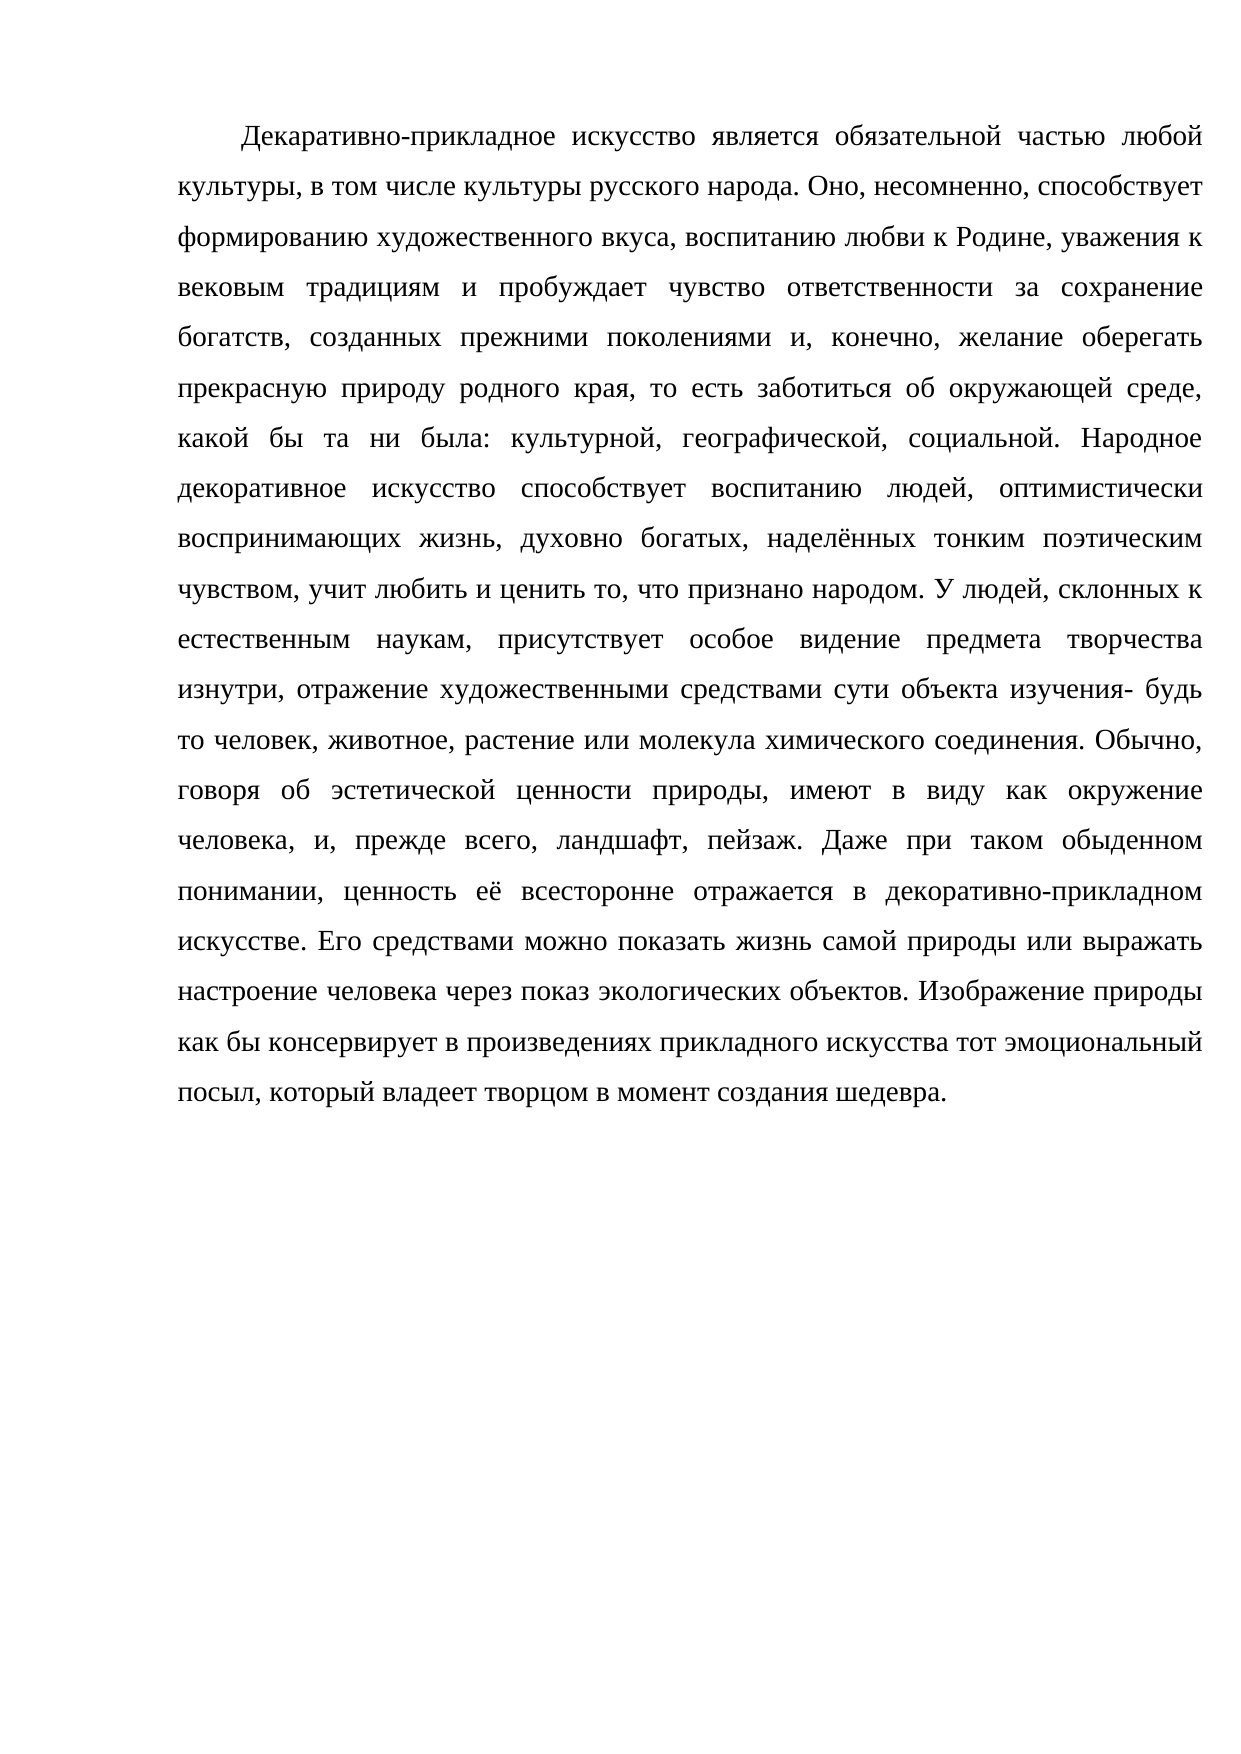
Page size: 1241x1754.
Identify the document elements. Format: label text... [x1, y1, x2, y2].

text Декаративно-прикладное искусство является обязательной частью любой культуры, в том числе культуры русского народа. Оно, несомненно, способствует формированию художественного вкуса, воспитанию любви к Родине, уважения к вековым традициям и пробуждает чувство ответственности за сохранение богатств, созданных прежними поколениями и, конечно, желание оберегать прекрасную природу родного края, то есть заботиться об окружающей среде, какой бы та ни была: культурной, географической, социальной. Народное декоративное искусство способствует воспитанию людей, оптимистически воспринимающих жизнь, духовно богатых, наделённых тонким поэтическим чувством, учит любить и ценить то, что признано народом. У людей, склонных к естественным наукам, присутствует особое видение предмета творчества изнутри, отражение художественными средствами сути объекта изучения- будь то человек, животное, растение или молекула химического соединения. Обычно, говоря об эстетической ценности природы, имеют в виду как окружение человека, и, прежде всего, ландшафт, пейзаж. Даже при таком обыденном понимании, ценность её всесторонне отражается в декоративно-прикладном искусстве. Его средствами можно показать жизнь самой природы или выражать настроение человека через показ экологических объектов. Изображение природы как бы консервирует в произведениях прикладного искусства тот эмоциональный посыл, который владеет творцом в момент создания шедевра. [177, 118, 1203, 1108]
